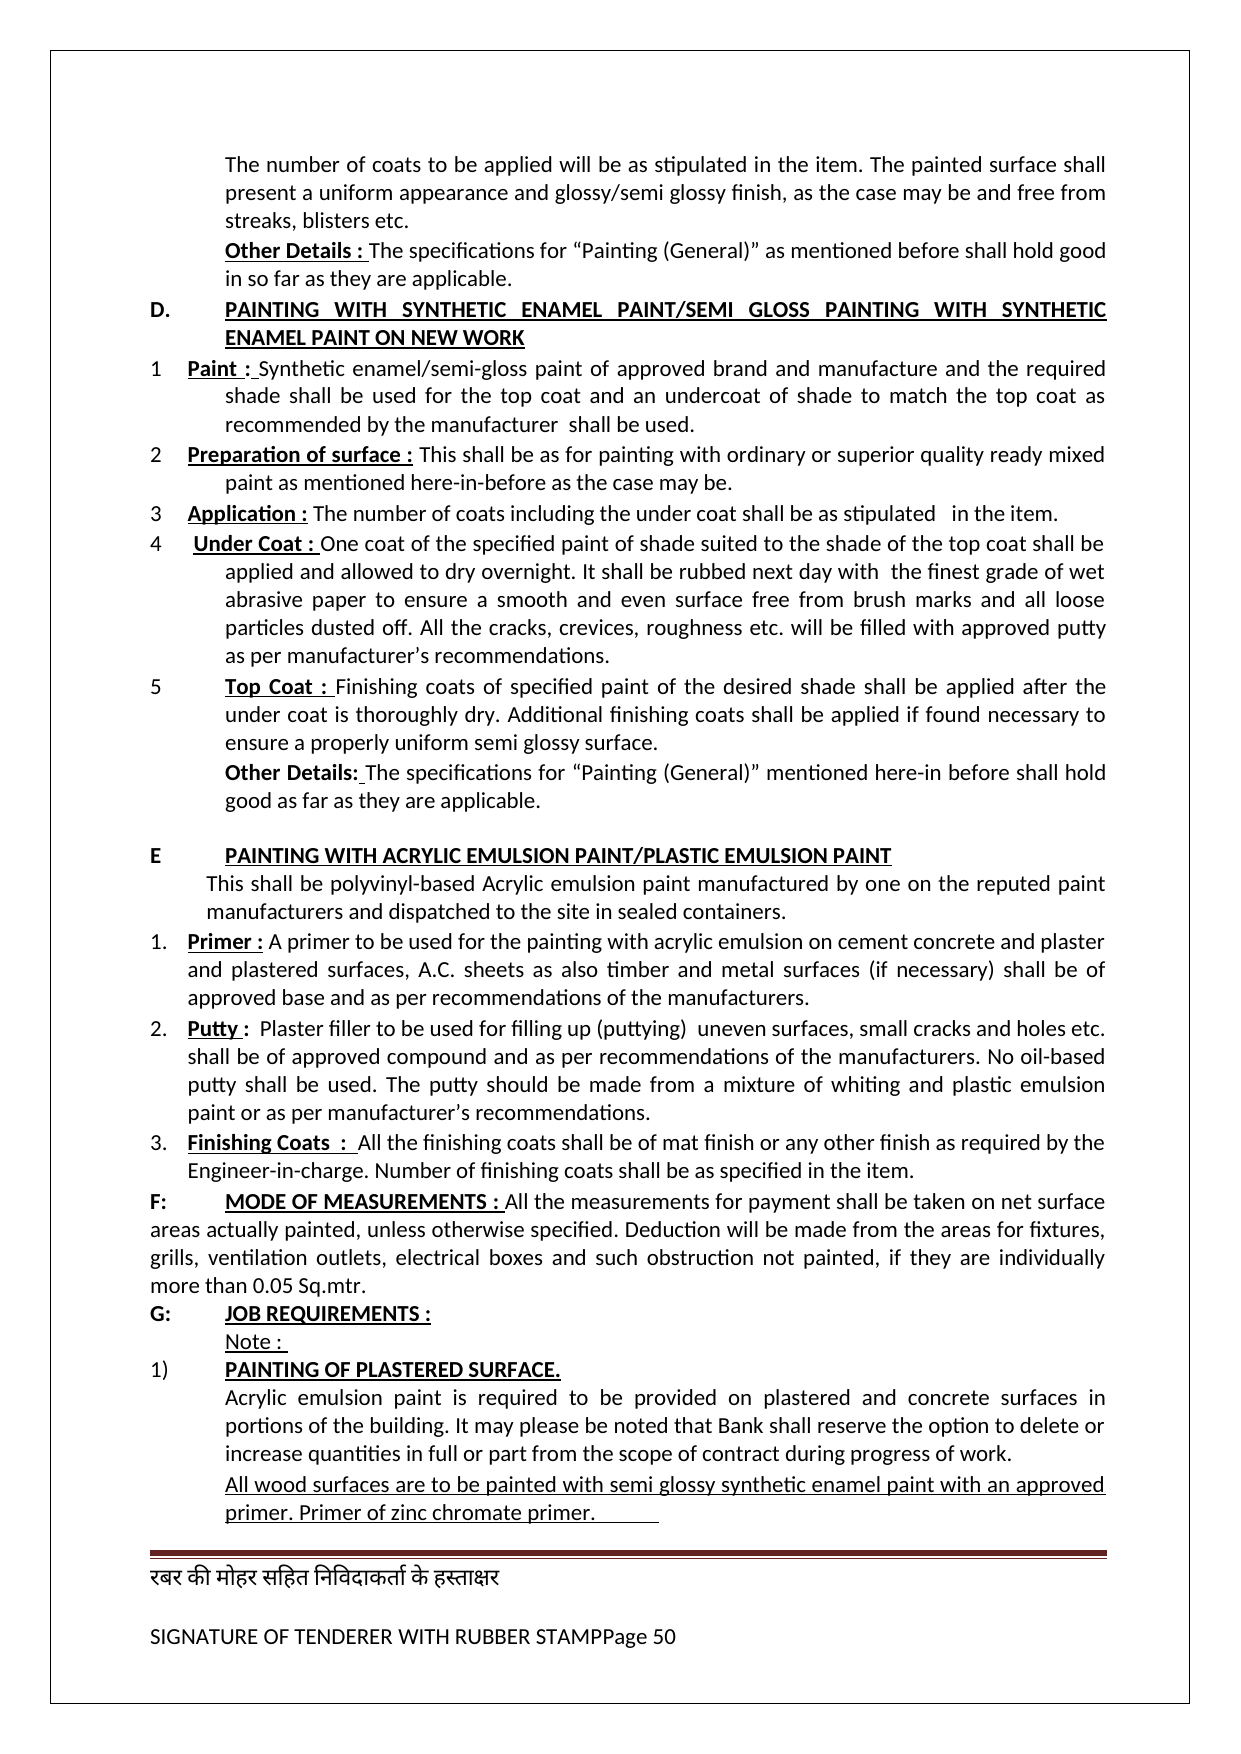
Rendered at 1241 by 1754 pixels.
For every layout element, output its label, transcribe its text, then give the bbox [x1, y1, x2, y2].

text 5 Top Coat : Finishing coats of specified paint of the desired shade shall be applied after the under coat is thoroughly dry. Additional finishing coats shall be applied if found necessary to ensure a properly uniform semi glossy surface. [150, 672, 1107, 756]
list Putty : Plaster filler to be used for filling up (puttying) uneven surfaces, small cracks and holes etc. shall be of approved compound and as per recommendations of the manufacturers. No oil-based putty shall be used. The putty should be made from a mixture of whiting and plastic emulsion paint or as per manufacturer’s recommendations. [150, 1014, 1107, 1126]
text D. PAINTING WITH SYNTHETIC ENAMEL PAINT/SEMI GLOSS PAINTING WITH SYNTHETIC ENAMEL PAINT ON NEW WORK [150, 295, 1107, 351]
list Finishing Coats : All the finishing coats shall be of mat finish or any other finish as required by the Engineer-in-charge. Number of finishing coats shall be as specified in the item. [150, 1128, 1107, 1184]
list Primer : A primer to be used for the painting with acrylic emulsion on cement concrete and plaster and plastered surfaces, A.C. sheets as also timber and metal surfaces (if necessary) shall be of approved base and as per recommendations of the manufacturers. [150, 927, 1107, 1011]
text 1) PAINTING OF PLASTERED SURFACE. [150, 1355, 1107, 1383]
list Under Coat : One coat of the specified paint of shade suited to the shade of the top coat shall be applied and allowed to dry overnight. It shall be rubbed next day with the finest grade of wet abrasive paper to ensure a smooth and even surface free from brush marks and all loose particles dusted off. All the cracks, crevices, roughness etc. will be filled with approved putty as per manufacturer’s recommendations. [150, 529, 1107, 669]
text F: MODE OF MEASUREMENTS : All the measurements for payment shall be taken on net surface areas actually painted, unless otherwise specified. Deduction will be made from the areas for fixtures, grills, ventilation outlets, electrical boxes and such obstruction not painted, if they are individually more than 0.05 Sq.mtr. [150, 1187, 1107, 1299]
list Application : The number of coats including the under coat shall be as stipulated in the item. [150, 499, 1107, 527]
text All wood surfaces are to be painted with semi glossy synthetic enamel paint with an approved primer. Primer of zinc chromate primer. [225, 1470, 1107, 1526]
text Other Details: The specifications for “Painting (General)” mentioned here-in before shall hold good as far as they are applicable. [225, 758, 1107, 814]
text Note : [150, 1327, 1107, 1355]
text E PAINTING WITH ACRYLIC EMULSION PAINT/PLASTIC EMULSION PAINT [150, 841, 1107, 869]
text The number of coats to be applied will be as stipulated in the item. The painted surface shall present a uniform appearance and glossy/semi glossy finish, as the case may be and free from streaks, blisters etc. [150, 150, 1107, 234]
text G: JOB REQUIREMENTS : [150, 1299, 1107, 1327]
text Acrylic emulsion paint is required to be provided on plastered and concrete surfaces in portions of the building. It may please be noted that Bank shall reserve the option to delete or increase quantities in full or part from the scope of contract during progress of work. [225, 1383, 1107, 1467]
list Paint : Synthetic enamel/semi-gloss paint of approved brand and manufacture and the required shade shall be used for the top coat and an undercoat of shade to match the top coat as recommended by the manufacturer shall be used. [150, 354, 1107, 438]
list Preparation of surface : This shall be as for painting with ordinary or superior quality ready mixed paint as mentioned here-in-before as the case may be. [150, 440, 1107, 496]
text This shall be polyvinyl-based Acrylic emulsion paint manufactured by one on the reputed paint manufacturers and dispatched to the site in sealed containers. [206, 869, 1107, 925]
text Other Details : The specifications for “Painting (General)” as mentioned before shall hold good in so far as they are applicable. [225, 237, 1107, 293]
